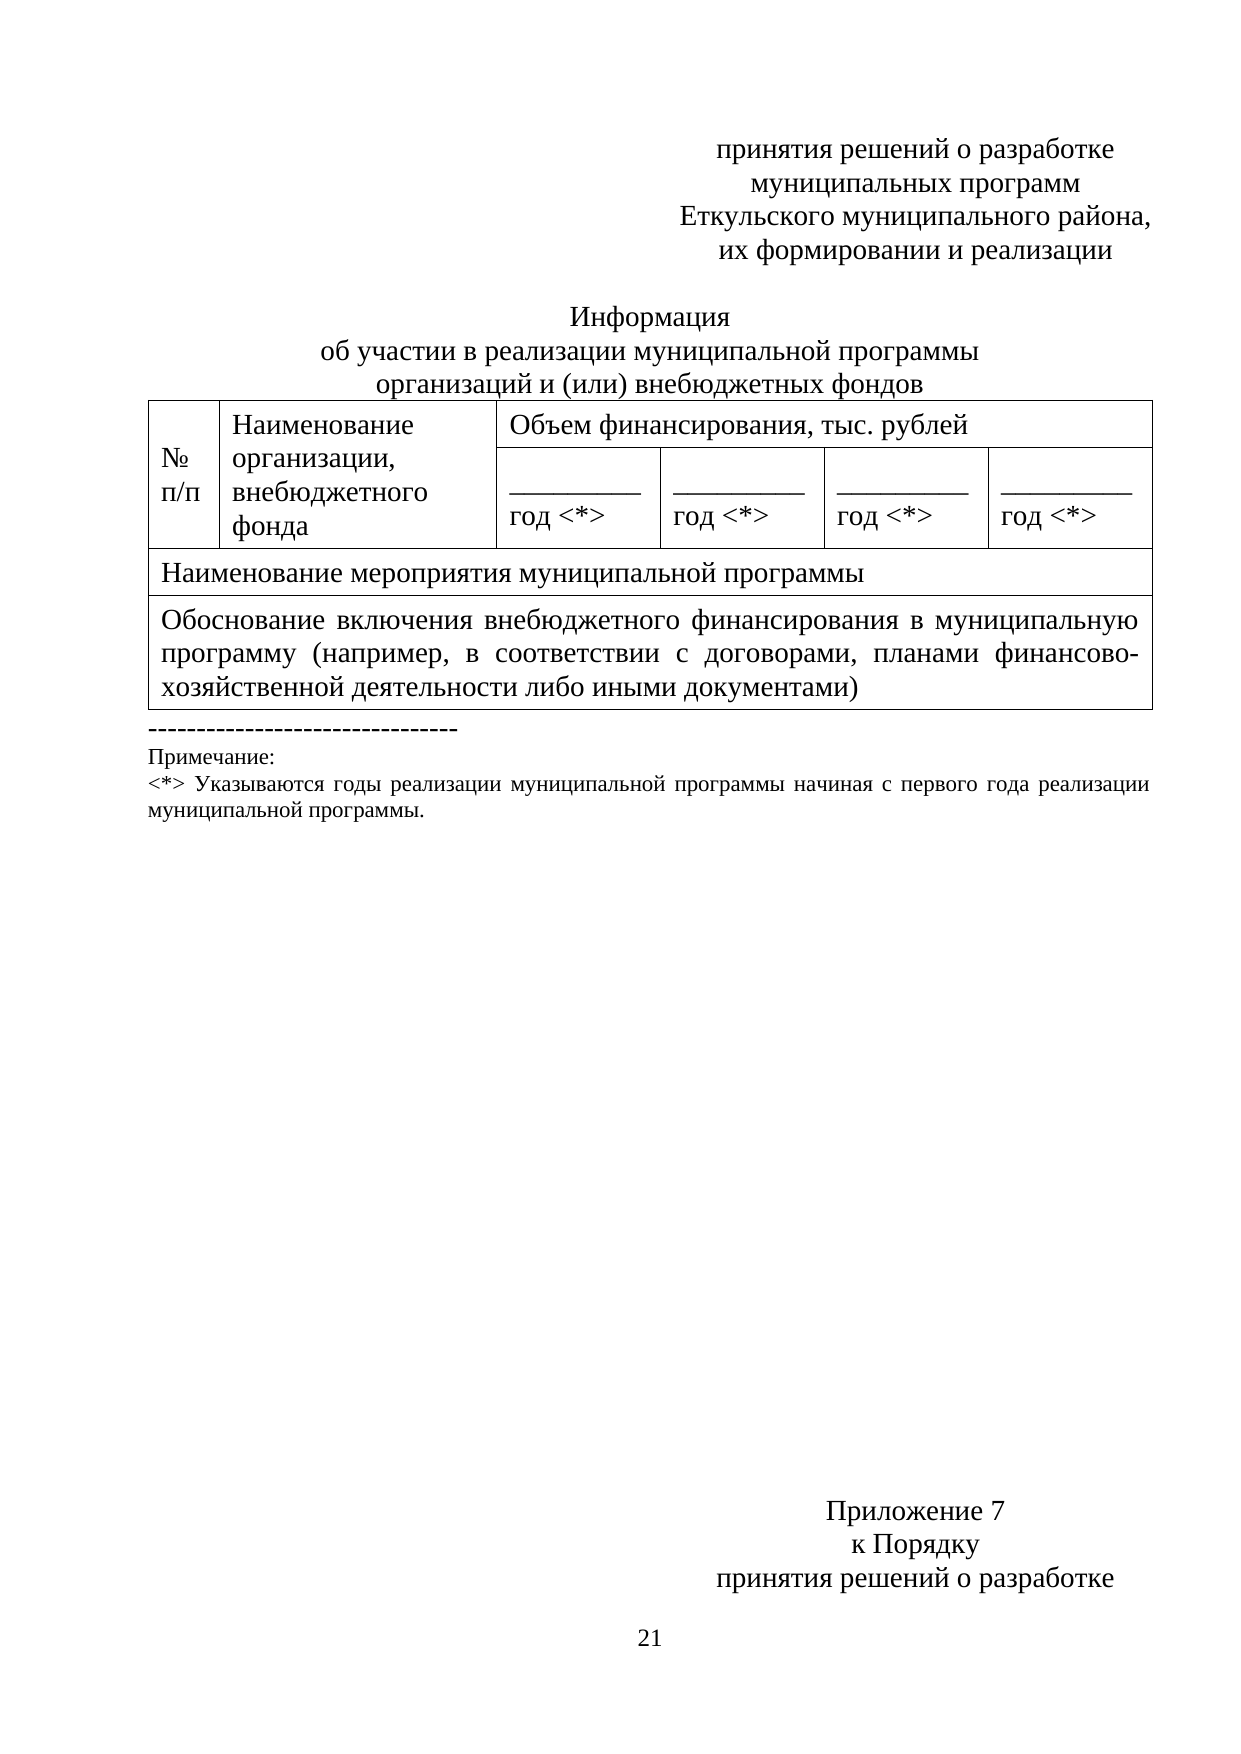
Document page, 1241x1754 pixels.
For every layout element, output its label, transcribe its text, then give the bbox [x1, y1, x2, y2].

table_header Наименование организации, внебюджетного фонда [220, 401, 496, 547]
text Примечание: [148, 743, 1152, 769]
table_cell _________ год <*> [989, 448, 1152, 547]
table_header № п/п [149, 401, 219, 547]
table_cell _________ год <*> [497, 448, 660, 547]
text -------------------------------- [148, 710, 1152, 743]
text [679, 1493, 1152, 1594]
table_cell Обоснование включения внебюджетного финансирования в муниципальную программу (например, в соответствии с договорами, планами финансово-хозяйственной деятельности либо иными документами) [149, 596, 1152, 709]
text Информация [148, 299, 1152, 333]
text организаций и (или) внебюджетных фондов [148, 366, 1152, 400]
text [679, 131, 1152, 266]
table_cell _________ год <*> [825, 448, 988, 547]
text <*> Указываются годы реализации муниципальной программы начиная с первого года реализации муниципальной программы. [148, 769, 1152, 822]
table_cell _________ год <*> [661, 448, 824, 547]
text об участии в реализации муниципальной программы [148, 333, 1152, 366]
table_cell Наименование мероприятия муниципальной программы [149, 549, 1152, 594]
table_header Объем финансирования, тыс. рублей [497, 401, 1152, 447]
